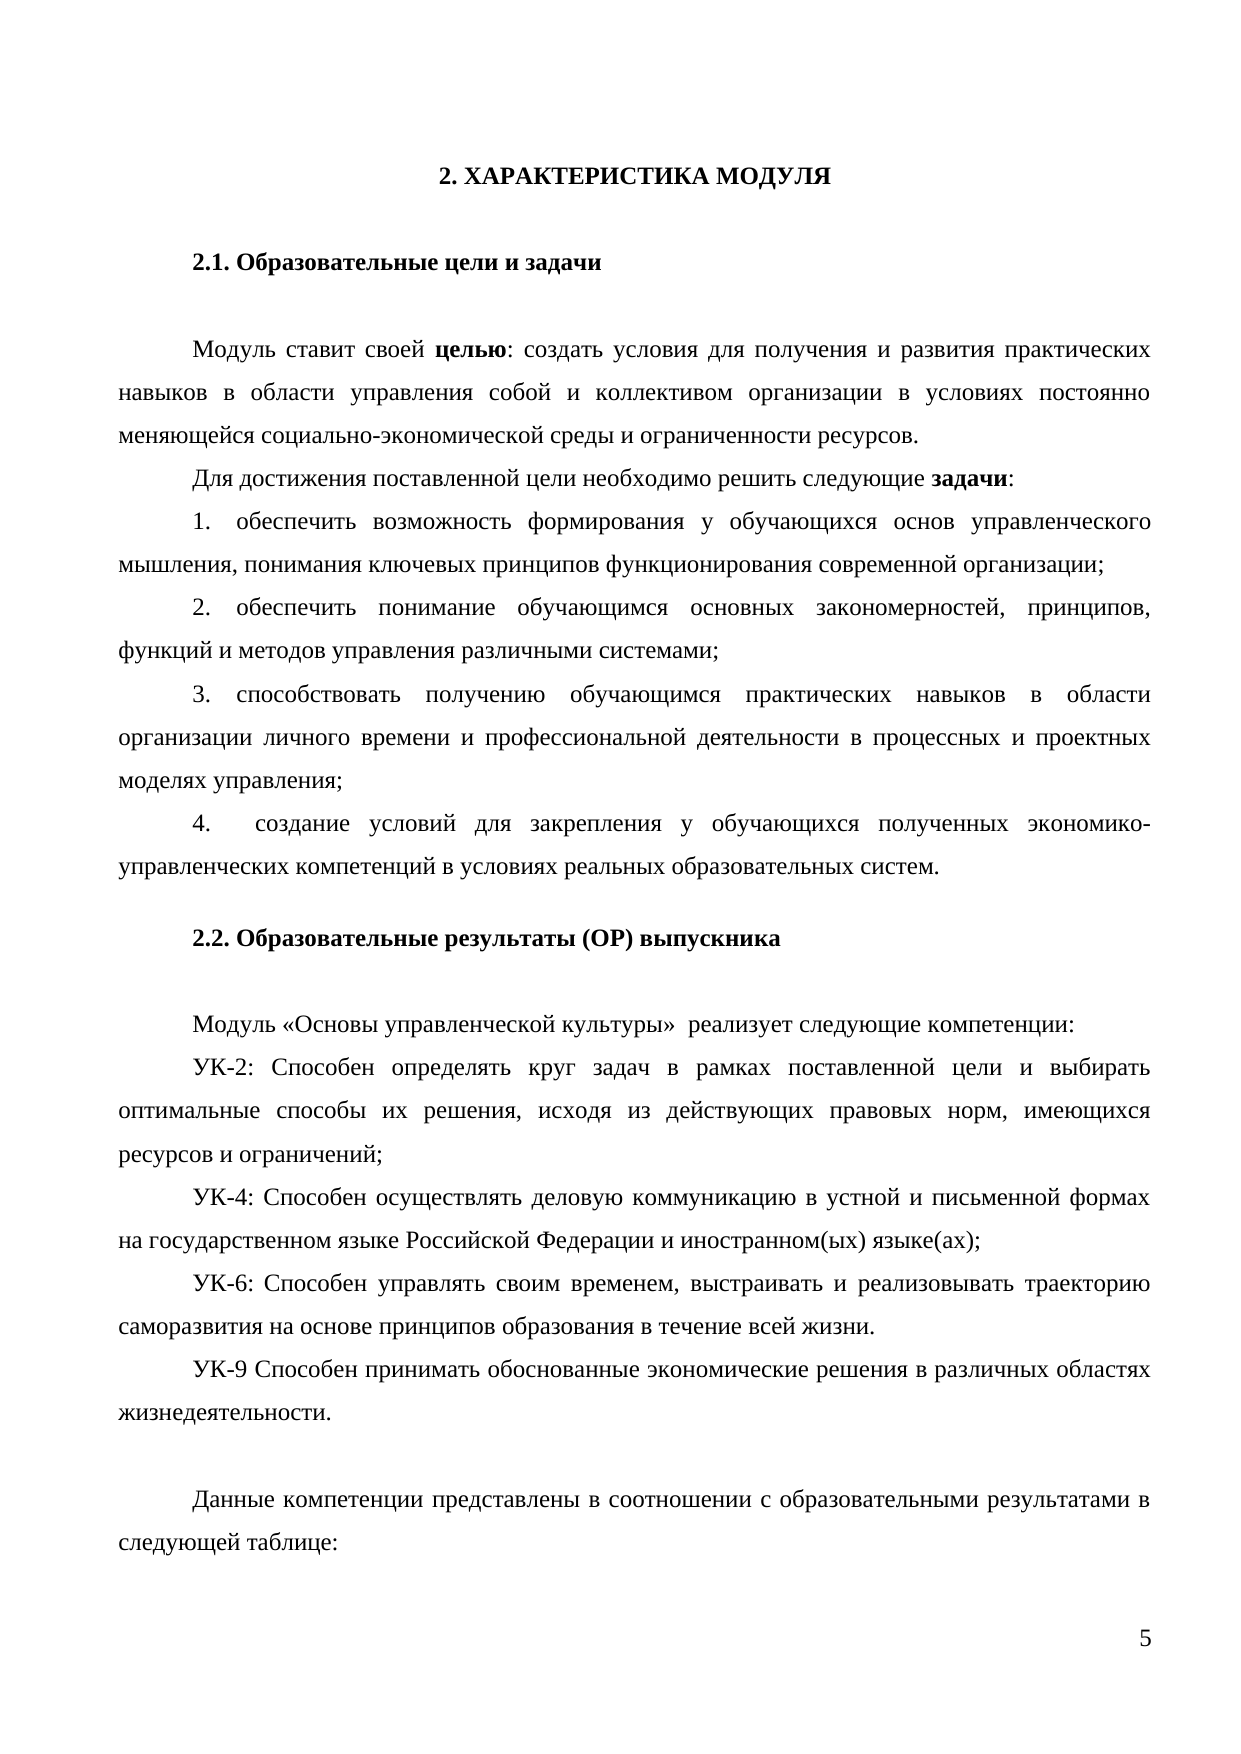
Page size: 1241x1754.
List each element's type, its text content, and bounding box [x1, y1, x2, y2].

text УК-6: Способен управлять своим временем, выстраивать и реализовывать траекторию саморазвития на основе принципов образования в течение всей жизни. [118, 1268, 1152, 1340]
text Модуль ставит своей целью: создать условия для получения и развития практических навыков в области управления собой и коллективом организации в условиях постоянно меняющейся социально-экономической среды и ограниченности ресурсов. [118, 334, 1152, 449]
list обеспечить возможность формирования у обучающихся основ управленческого мышления, понимания ключевых принципов функционирования современной организации; [118, 506, 1152, 578]
text УК-2: Способен определять круг задач в рамках поставленной цели и выбирать оптимальные способы их решения, исходя из действующих правовых норм, имеющихся ресурсов и ограничений; [118, 1052, 1152, 1167]
list способствовать получению обучающимся практических навыков в области организации личного времени и профессиональной деятельности в процессных и проектных моделях управления; [118, 679, 1152, 794]
text УК-4: Способен осуществлять деловую коммуникацию в устной и письменной формах на государственном языке Российской Федерации и иностранном(ых) языке(ах); [118, 1182, 1152, 1254]
text УК-9 Способен принимать обоснованные экономические решения в различных областях жизнедеятельности. [118, 1354, 1152, 1426]
text Данные компетенции представлены в соотношении с образовательными результатами в следующей таблице: [118, 1484, 1152, 1556]
text 2.1. Образовательные цели и задачи [118, 247, 1152, 276]
text 2. ХАРАКТЕРИСТИКА МОДУЛЯ [118, 161, 1152, 190]
list обеспечить понимание обучающимся основных закономерностей, принципов, функций и методов управления различными системами; [118, 592, 1152, 664]
text Для достижения поставленной цели необходимо решить следующие задачи: [118, 463, 1152, 492]
list создание условий для закрепления у обучающихся полученных экономико-управленческих компетенций в условиях реальных образовательных систем. [118, 808, 1152, 880]
text 2.2. Образовательные результаты (ОР) выпускника [118, 923, 1152, 952]
text Модуль «Основы управленческой культуры» реализует следующие компетенции: [118, 1009, 1152, 1038]
